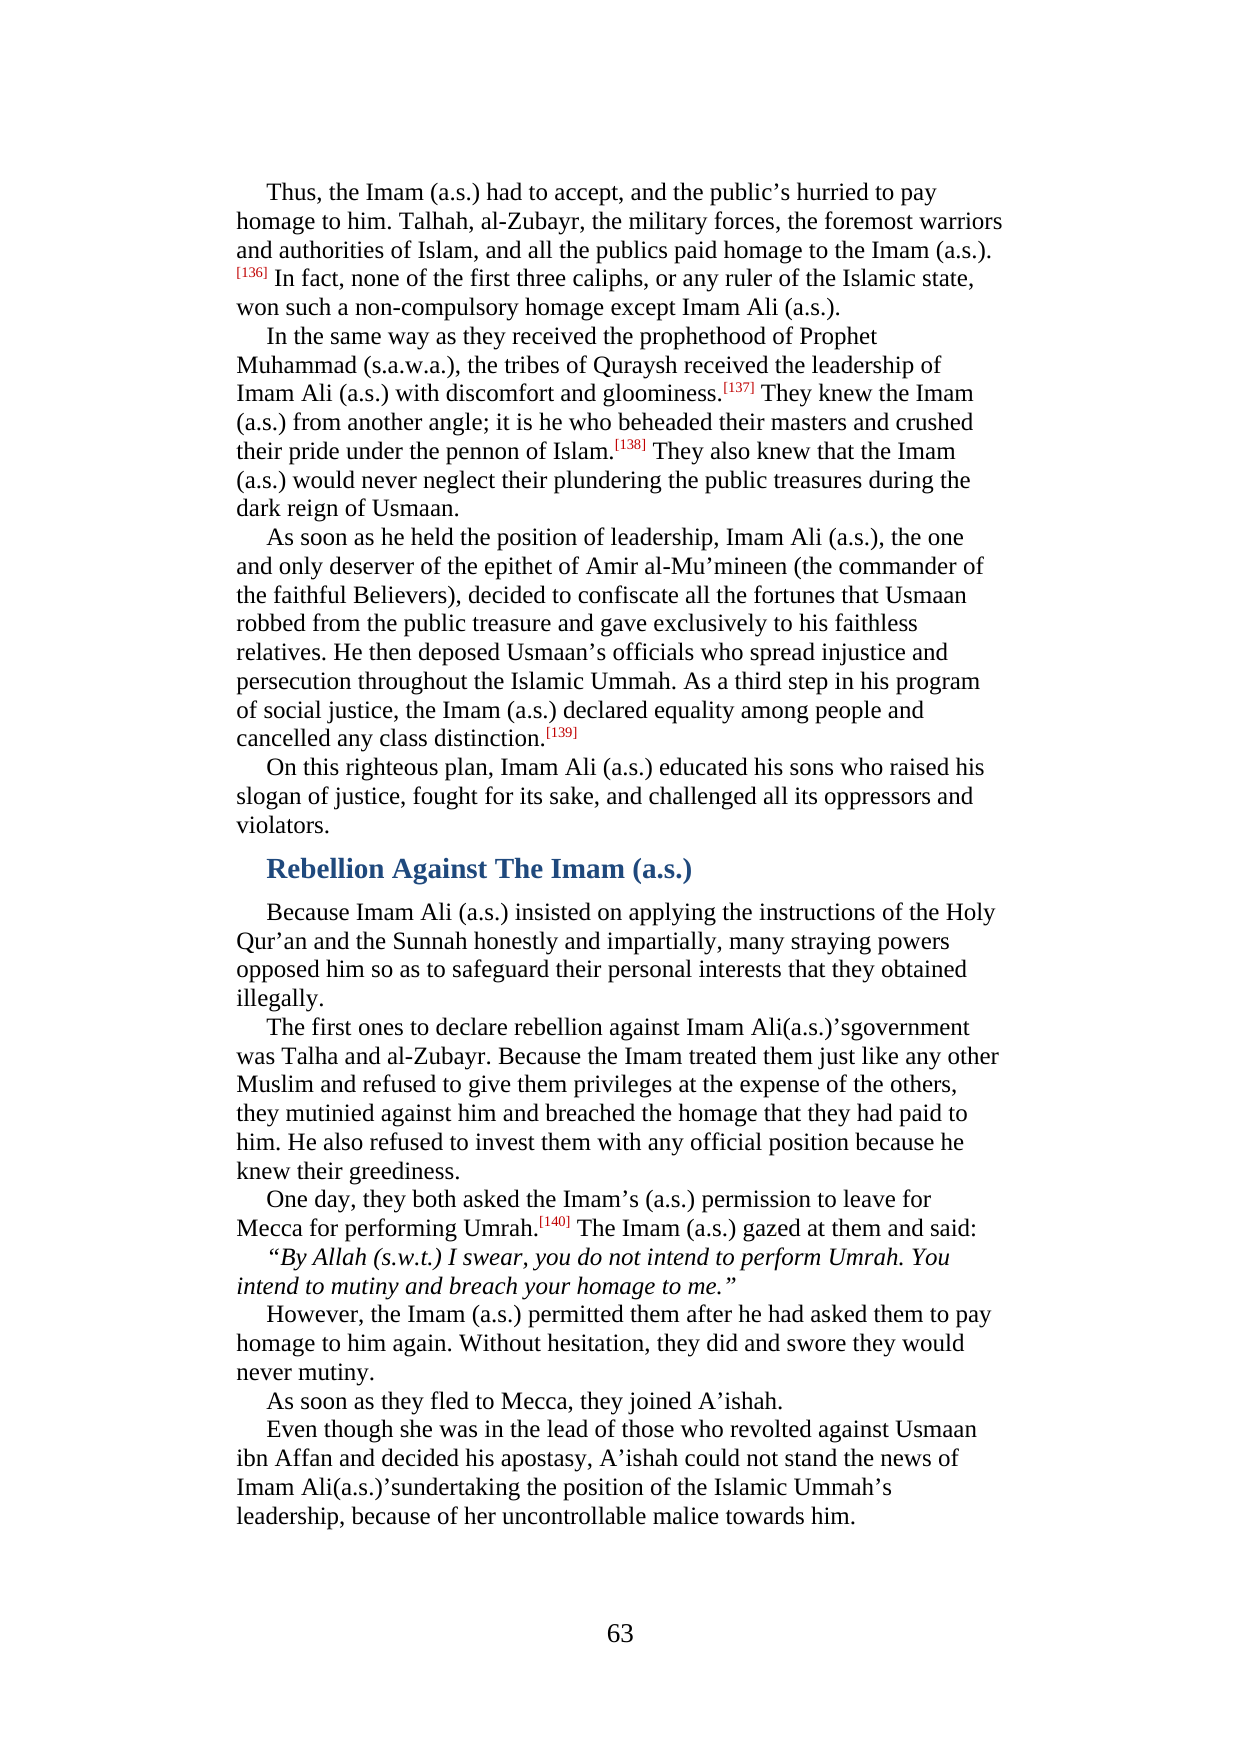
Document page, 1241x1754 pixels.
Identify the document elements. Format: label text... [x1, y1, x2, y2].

text Because Imam Ali (a.s.) insisted on applying the instructions of the Holy Qur’an and the Sunnah honestly and impartially, many straying powers opposed him so as to safeguard their personal interests that they obtained illegally. [236, 897, 1004, 1012]
text In the same way as they received the prophethood of Prophet Muhammad (s.a.w.a.), the tribes of Quraysh received the leadership of Imam Ali (a.s.) with discomfort and gloominess.[137] They knew the Imam (a.s.) from another angle; it is he who beheaded their masters and crushed their pride under the pennon of Islam.[138] They also knew that the Imam (a.s.) would never neglect their plundering the public treasures during the dark reign of Usmaan. [236, 321, 1004, 522]
text As soon as they fled to Mecca, they joined A’ishah. [236, 1386, 1004, 1414]
subtitle Rebellion Against The Imam (a.s.) [236, 851, 1004, 884]
text Thus, the Imam (a.s.) had to accept, and the public’s hurried to pay homage to him. Talhah, al-Zubayr, the military forces, the foremost warriors and authorities of Islam, and all the publics paid homage to the Imam (a.s.).[136] In fact, none of the first three caliphs, or any ruler of the Islamic state, won such a non-compulsory homage except Imam Ali (a.s.). [236, 177, 1004, 321]
text As soon as he held the position of leadership, Imam Ali (a.s.), the one and only deserver of the epithet of Amir al-Mu’mineen (the commander of the faithful Believers), decided to confiscate all the fortunes that Usmaan robbed from the public treasure and gave exclusively to his faithless relatives. He then deposed Usmaan’s officials who spread injustice and persecution throughout the Islamic Ummah. As a third step in his program of social justice, the Imam (a.s.) declared equality among people and cancelled any class distinction.[139] [236, 522, 1004, 752]
text On this righteous plan, Imam Ali (a.s.) educated his sons who raised his slogan of justice, fought for its sake, and challenged all its oppressors and violators. [236, 752, 1004, 838]
text However, the Imam (a.s.) permitted them after he had asked them to pay homage to him again. Without hesitation, they did and swore they would never mutiny. [236, 1299, 1004, 1386]
text One day, they both asked the Imam’s (a.s.) permission to leave for Mecca for performing Umrah.[140] The Imam (a.s.) gazed at them and said: [236, 1184, 1004, 1242]
text Even though she was in the lead of those who revolted against Usmaan ibn Affan and decided his apostasy, A’ishah could not stand the news of Imam Ali(a.s.)’sundertaking the position of the Islamic Ummah’s leadership, because of her uncontrollable malice towards him. [236, 1414, 1004, 1529]
text The first ones to declare rebellion against Imam Ali(a.s.)’sgovernment was Talha and al-Zubayr. Because the Imam treated them just like any other Muslim and refused to give them privileges at the expense of the others, they mutinied against him and breached the homage that they had paid to him. He also refused to invest them with any official position because he knew their greediness. [236, 1012, 1004, 1184]
text “By Allah (s.w.t.) I swear, you do not intend to perform Umrah. You intend to mutiny and breach your homage to me.” [236, 1242, 1004, 1299]
